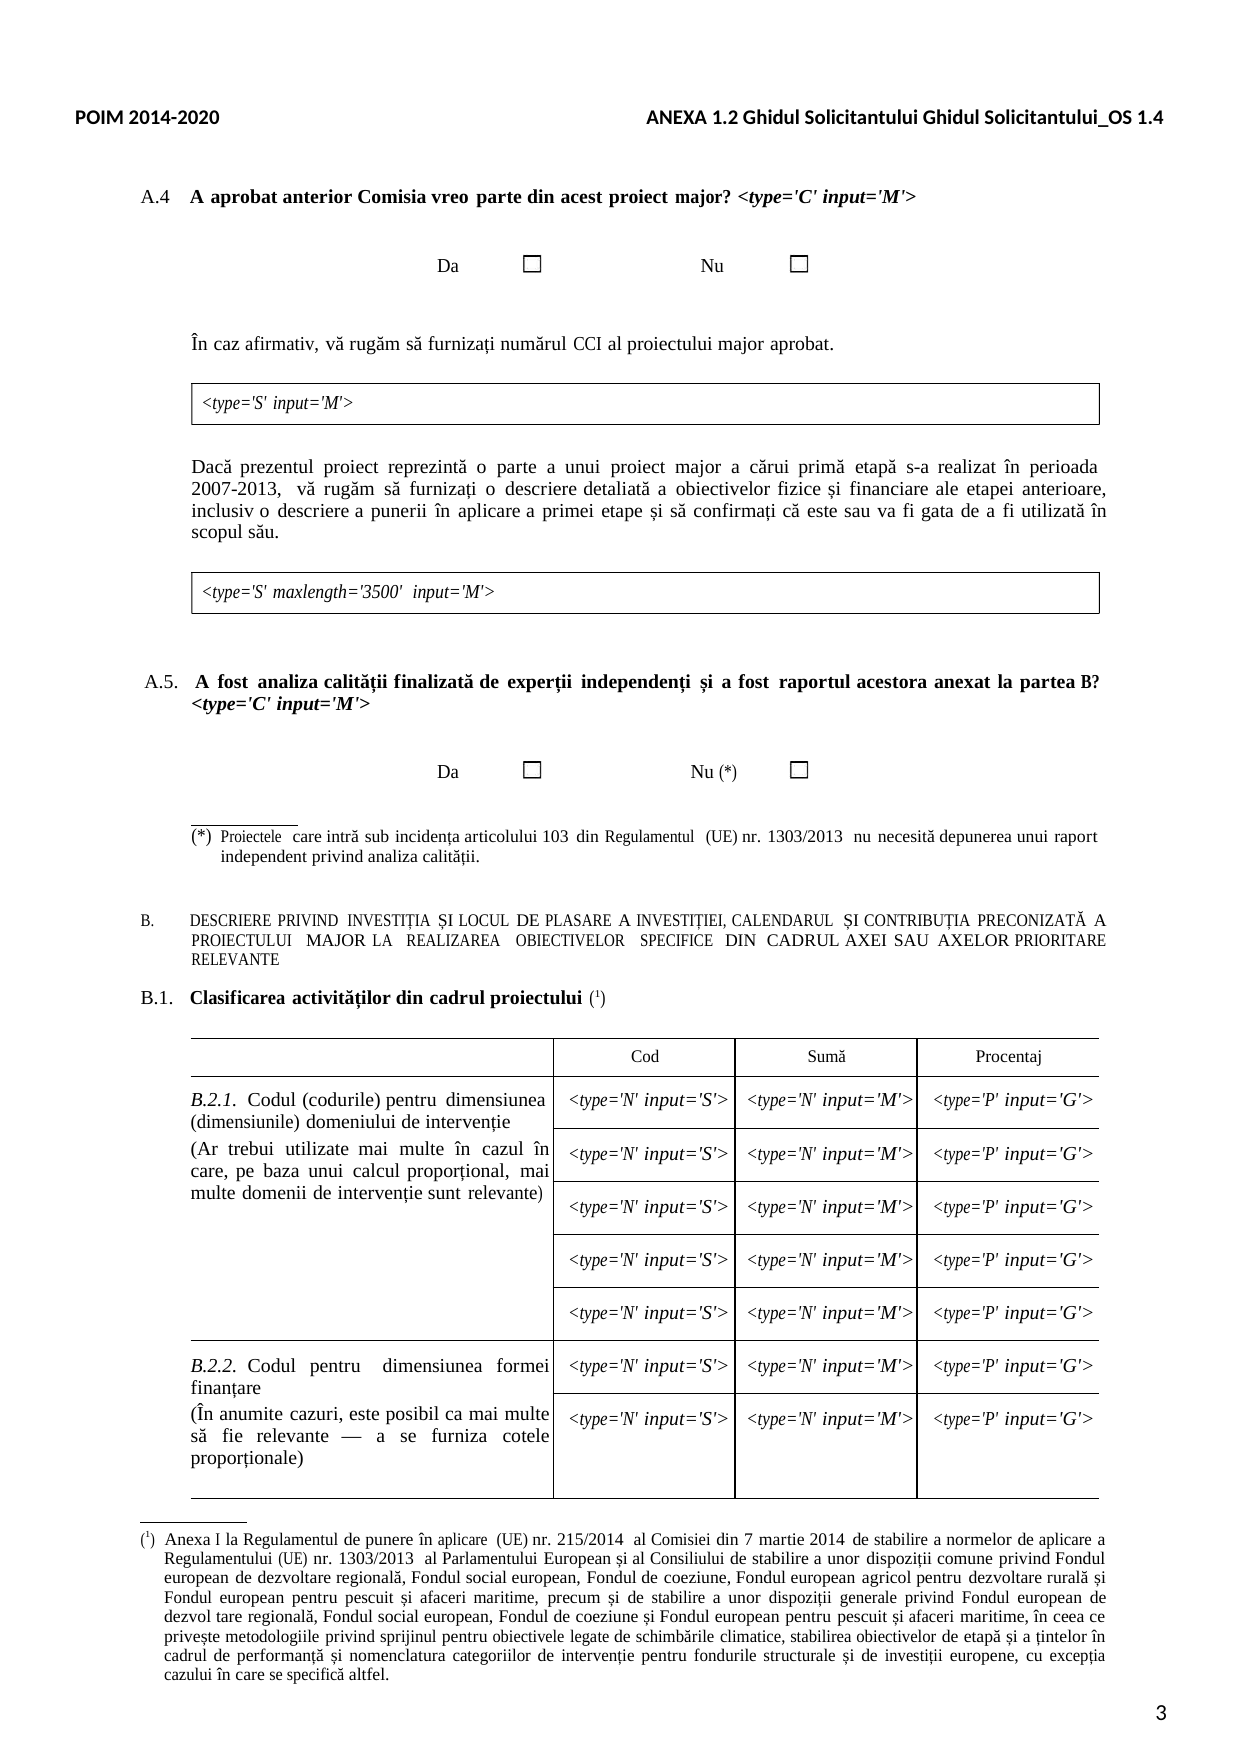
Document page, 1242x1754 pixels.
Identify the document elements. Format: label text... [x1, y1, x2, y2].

table_cell B.2.1. Codul (codurile) pentru dimensiunea (dimensiunile) domeniului de intervenție (Ar trebui utilizate mai multe în cazul în care, pe baza unui calcul proporțional, mai multe domenii de intervenție sunt relevante) [191, 1077, 553, 1340]
text B. DESCRIERE PRIVIND INVESTIȚIA ȘI LOCUL DE PLASARE A INVESTIȚIEI, CALENDARUL ȘI CONTRIBUȚIA PRECONIZATĂ A PROIECTULUI MAJOR LA REALIZAREA OBIECTIVELOR SPECIFICE DIN CADRUL AXEI SAU AXELOR PRIORITARE RELEVANTE [140, 911, 1106, 969]
table_cell <type='N' input='M'> [736, 1341, 916, 1393]
table_header [191, 1039, 553, 1076]
text Da Nu [431, 254, 814, 277]
table_cell <type='N' input='S'> [554, 1129, 734, 1181]
table_cell <type='P' input='G'> [918, 1341, 1099, 1393]
table_header Procentaj [918, 1039, 1099, 1076]
table_cell <type='P' input='G'> [918, 1394, 1099, 1498]
table_cell <type='P' input='G'> [918, 1129, 1099, 1181]
table_cell <type='N' input='M'> [736, 1077, 916, 1127]
table_cell <type='N' input='S'> [554, 1341, 734, 1393]
table_cell <type='N' input='S'> [554, 1394, 734, 1498]
table_cell <type='N' input='S'> [554, 1077, 734, 1127]
table_cell <type='N' input='M'> [736, 1394, 916, 1498]
text În caz afirmativ, vă rugăm să furnizați numărul CCI al proiectului major aprobat. [191, 332, 842, 355]
table_cell <type='N' input='M'> [736, 1182, 916, 1234]
text <type='S' maxlength='3500' input='M'> [201, 580, 503, 602]
text <type='S' input='M'> [201, 391, 362, 414]
picture [789, 254, 809, 273]
table_cell B.2.2. Codul pentru dimensiunea formei finanțare (În anumite cazuri, este posibil ca mai multe să fie relevante — a se furniza cotele proporționale) [191, 1341, 553, 1498]
text A.4 A aprobat anterior Comisia vreo parte din acest proiect major? <type='C' input='M'> [140, 186, 1169, 208]
picture [522, 254, 542, 273]
table_cell <type='P' input='G'> [918, 1182, 1099, 1234]
picture [522, 761, 542, 779]
text Da Nu (*) [431, 761, 814, 783]
table_cell <type='N' input='M'> [736, 1235, 916, 1287]
table_cell <type='N' input='S'> [554, 1182, 734, 1234]
picture [789, 761, 809, 779]
text (*) Proiectele care intră sub incidența articolului 103 din Regulamentul (UE) nr. 1303/2013 nu necesită depunerea unui raport independent privind analiza calității. [191, 827, 1106, 866]
table_cell <type='N' input='S'> [554, 1288, 734, 1340]
text 2007-2013, vă rugăm să furnizați o descriere detaliată a obiectivelor fizice și financiare ale etapei anterioare, inclusiv o descriere a punerii în aplicare a primei etape și să confirmați că este sau va fi gata de a fi utilizată în scopul său. [191, 478, 1107, 543]
text Dacă prezentul proiect reprezintă o parte a unui proiect major a cărui primă etapă s-a realizat în perioada [191, 454, 1106, 477]
table_cell <type='P' input='G'> [918, 1235, 1099, 1287]
table_cell <type='N' input='M'> [736, 1288, 916, 1340]
table_cell <type='P' input='G'> [918, 1077, 1099, 1127]
table_cell <type='N' input='M'> [736, 1129, 916, 1181]
text (1) Anexa I la Regulamentul de punere în aplicare (UE) nr. 215/2014 al Comisiei din 7 martie 2014 de stabilire a normelor de aplicare a Regulamentului (UE) nr. 1303/2013 al Parlamentului European și al Consiliului de stabilire a unor dispoziții comune privind Fondul european de dezvoltare regională, Fondul social european, Fondul de coeziune, Fondul european agricol pentru dezvoltare rurală și Fondul european pentru pescuit și afaceri maritime, precum și de stabilire a unor dispoziții generale privind Fondul european de dezvol­ tare regională, Fondul social european, Fondul de coeziune și Fondul european pentru pescuit și afaceri maritime, în ceea ce privește metodologiile privind sprijinul pentru obiectivele legate de schimbările climatice, stabilirea obiectivelor de etapă și a țintelor în cadrul de performanță și nomenclatura categoriilor de intervenție pentru fondurile structurale și de investiții europene, cu excepția cazului în care se specifică altfel. [140, 1529, 1107, 1684]
text A.5. A fost analiza calității finalizată de experții independenți și a fost raportul acestora anexat la partea B? [137, 670, 1107, 693]
table_cell <type='N' input='S'> [554, 1235, 734, 1287]
text <type='C' input='M'> [191, 693, 376, 715]
table_cell <type='P' input='G'> [918, 1288, 1099, 1340]
table_header Sumă [736, 1039, 916, 1076]
text B.1. Clasificarea activităților din cadrul proiectului (1) [140, 986, 1169, 1009]
table_header Cod [554, 1039, 734, 1076]
